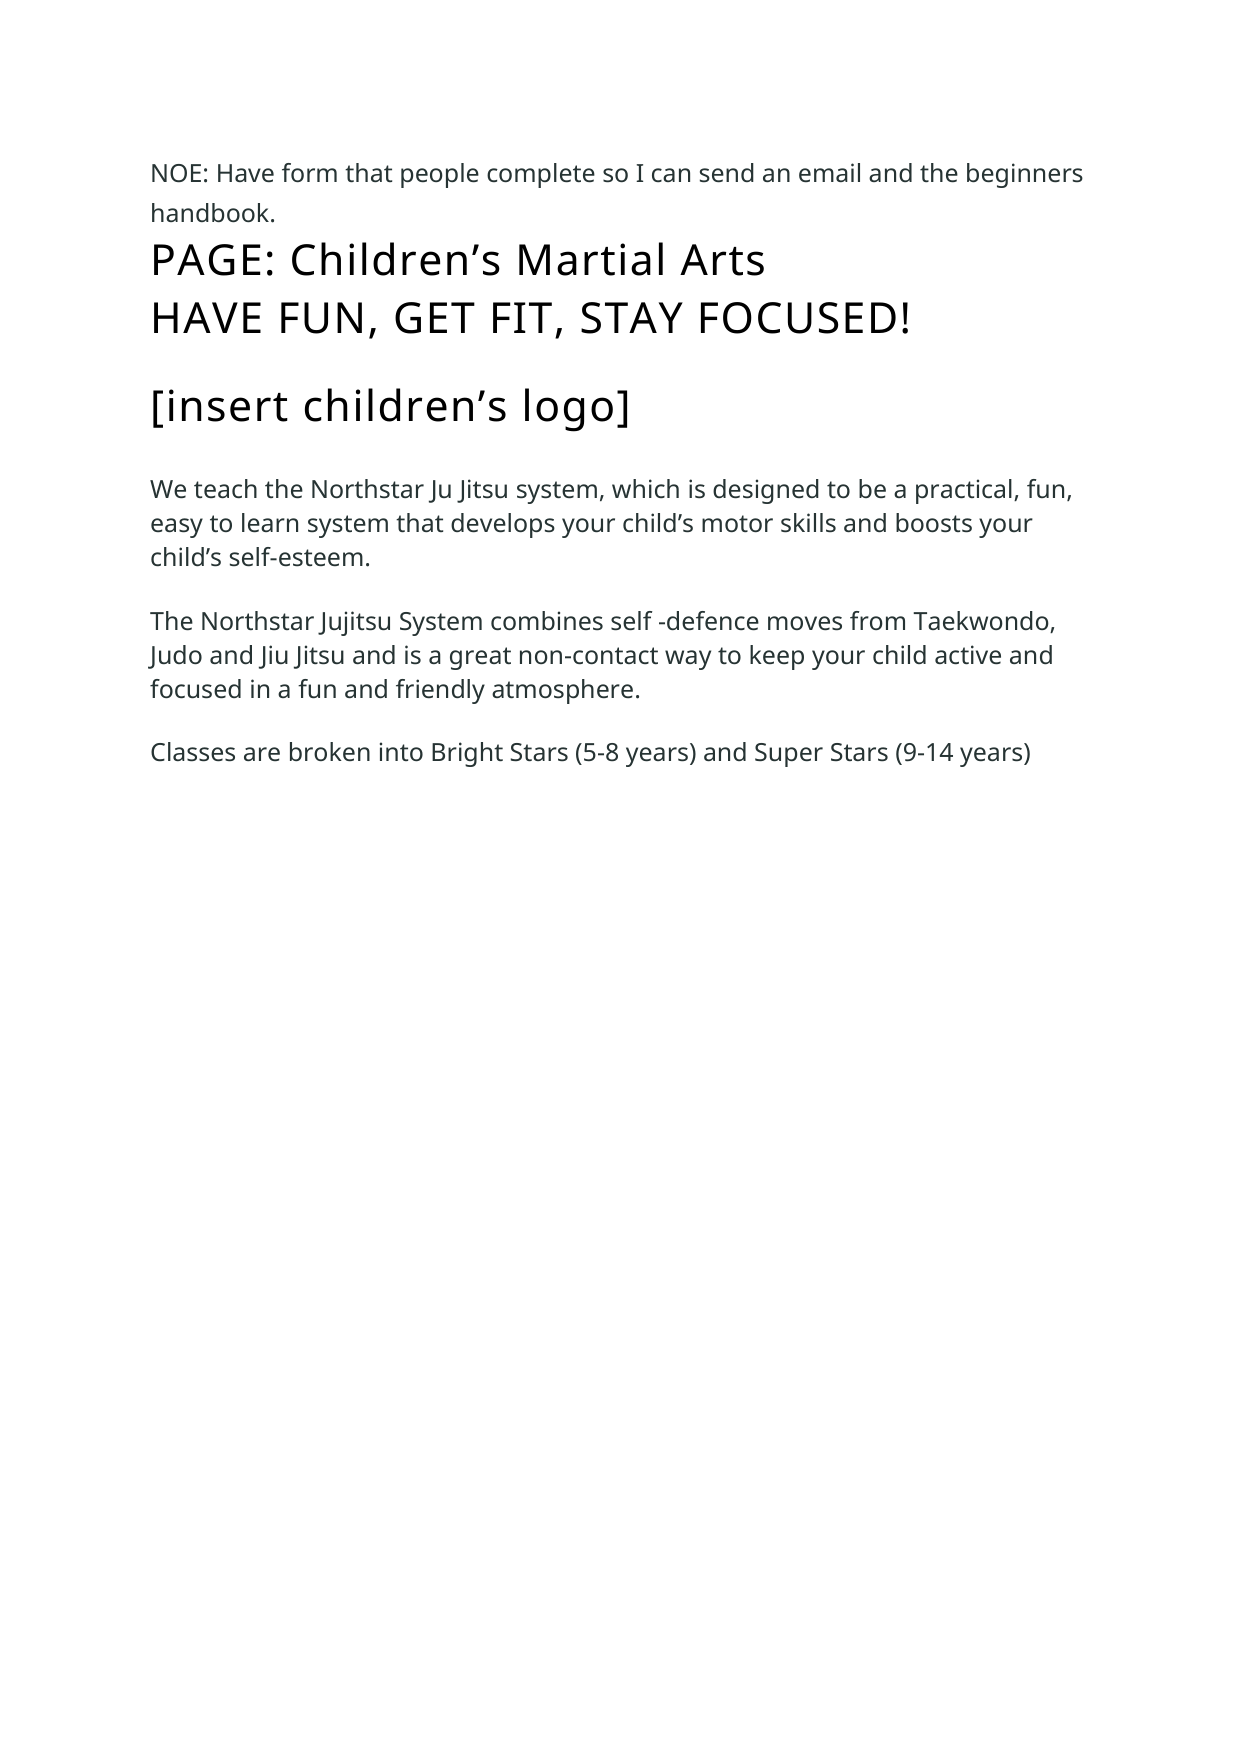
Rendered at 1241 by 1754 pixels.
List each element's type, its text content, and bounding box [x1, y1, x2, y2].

text We teach the Northstar Ju Jitsu system, which is designed to be a practical, fun, easy to learn system that develops your child’s motor skills and boosts your child’s self-esteem. [150, 472, 1090, 574]
text HAVE FUN, GET FIT, STAY FOCUSED! [150, 288, 1090, 346]
text The Northstar Jujitsu System combines self -defence moves from Taekwondo, Judo and Jiu Jitsu and is a great non-contact way to keep your child active and focused in a fun and friendly atmosphere. [150, 603, 1090, 706]
text Classes are broken into Bright Stars (5-8 years) and Super Stars (9-14 years) [150, 735, 1090, 769]
text NOE: Have form that people complete so I can send an email and the beginners handbook. [150, 150, 1090, 230]
text [insert children’s logo] [150, 376, 1090, 434]
text PAGE: Children’s Martial Arts [150, 230, 1090, 288]
